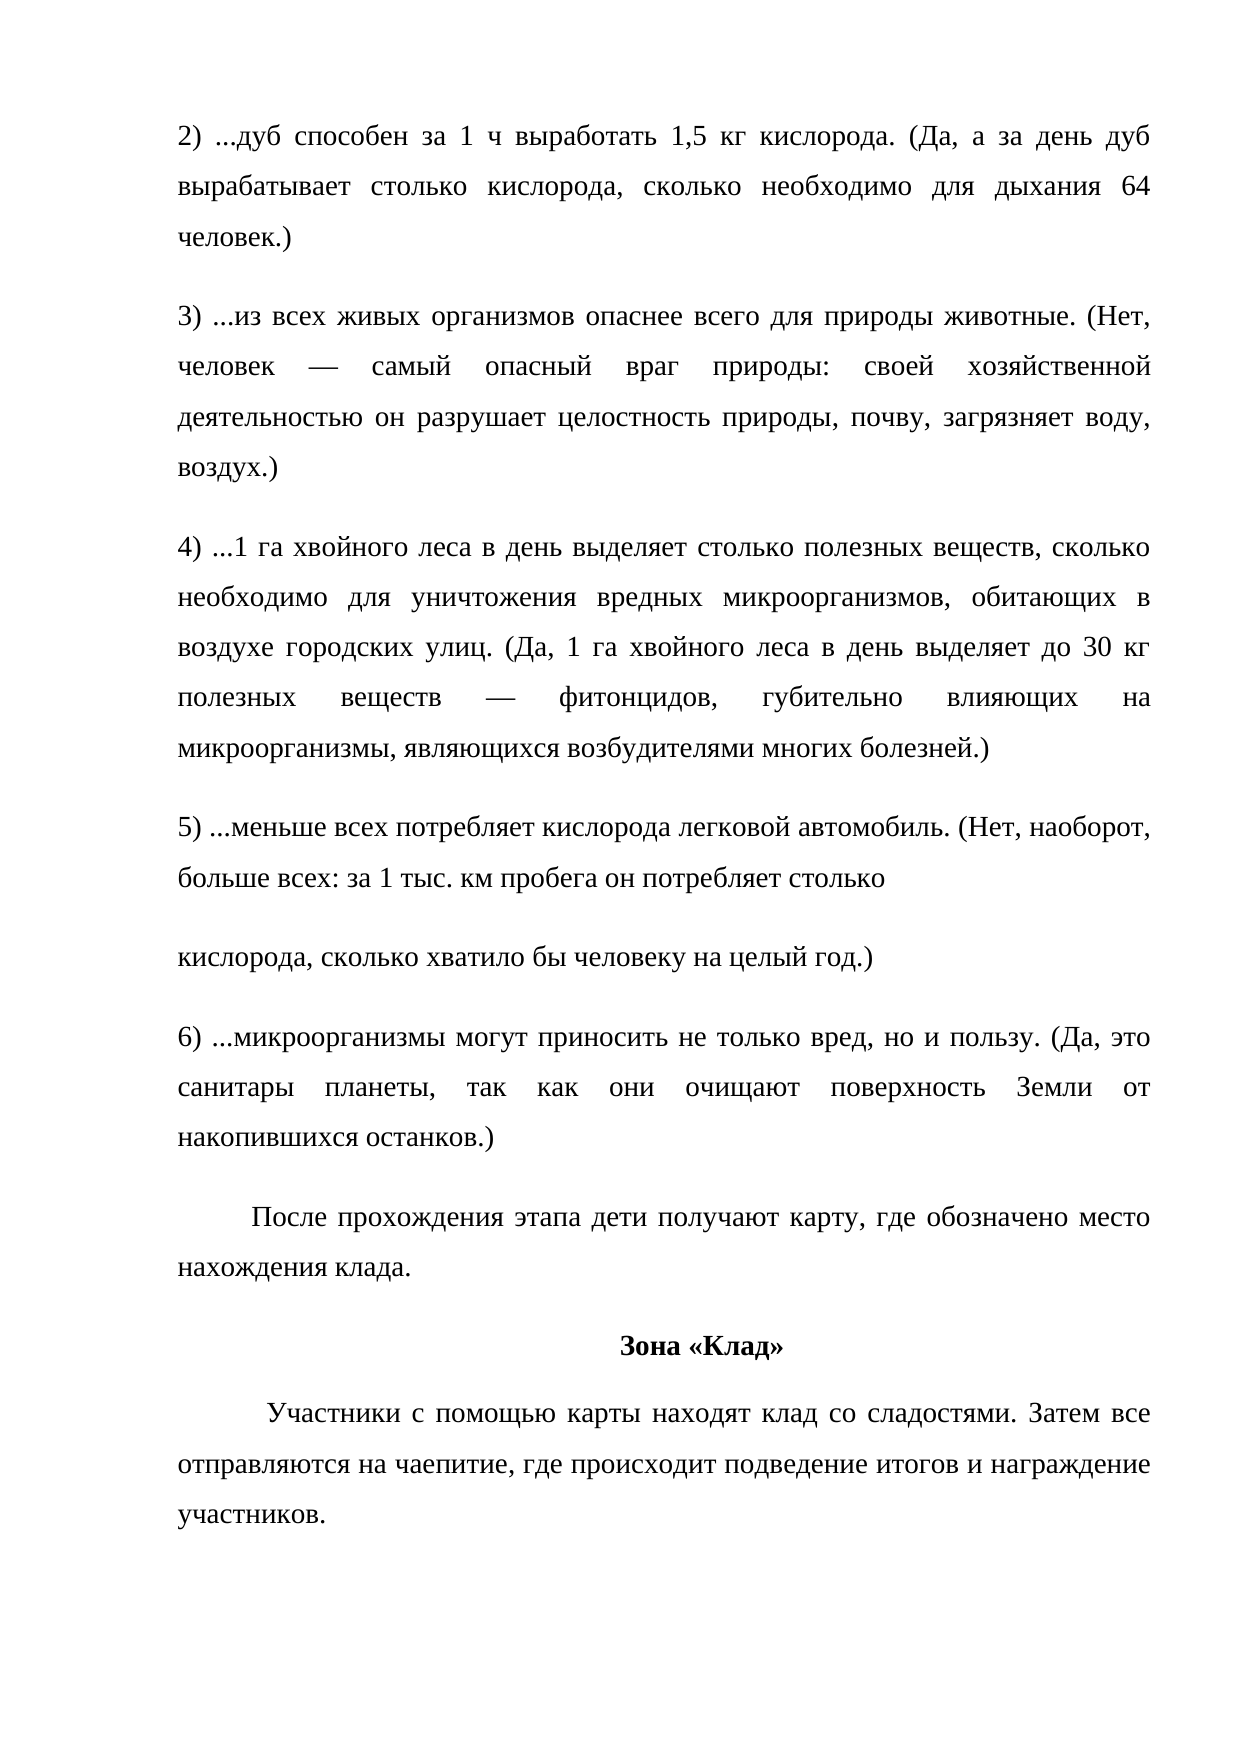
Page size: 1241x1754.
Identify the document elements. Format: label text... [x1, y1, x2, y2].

list Участники с помощью карты находят клад со сладостями. Затем все отправляются на чаепитие, где происходит подведение итогов и награждение участников. [177, 1396, 1152, 1530]
text После прохождения этапа дети получают карту, где обозначено место нахождения клада. [177, 1199, 1152, 1283]
text 3) ...из всех живых организмов опаснее всего для природы животные. (Нет, человек — самый опасный враг природы: своей хозяйственной деятельностью он разрушает целостность природы, почву, загрязняет воду, воздух.) [177, 298, 1152, 483]
text 4) ...1 га хвойного леса в день выделяет столько полезных веществ, сколько необходимо для уничтожения вредных микроорганизмов, обитающих в воздухе городских улиц. (Да, 1 га хвойного леса в день выделяет до 30 кг полезных веществ — фитонцидов, губительно влияющих на микроорганизмы, являющихся возбудителями многих болезней.) [177, 529, 1152, 763]
text 6) ...микроорганизмы могут приносить не только вред, но и пользу. (Да, это санитары планеты, так как они очищают поверхность Земли от накопившихся останков.) [177, 1019, 1152, 1153]
list Зона «Клад» [252, 1328, 1152, 1362]
text кислорода, сколько хватило бы человеку на целый год.) [177, 939, 1152, 973]
text 2) ...дуб способен за 1 ч выработать 1,5 кг кислорода. (Да, а за день дуб вырабатывает столько кислорода, сколько необходимо для дыхания 64 человек.) [177, 118, 1152, 252]
text 5) ...меньше всех потребляет кислорода легковой автомобиль. (Нет, наоборот, больше всех: за 1 тыс. км пробега он потребляет столько [177, 809, 1152, 893]
